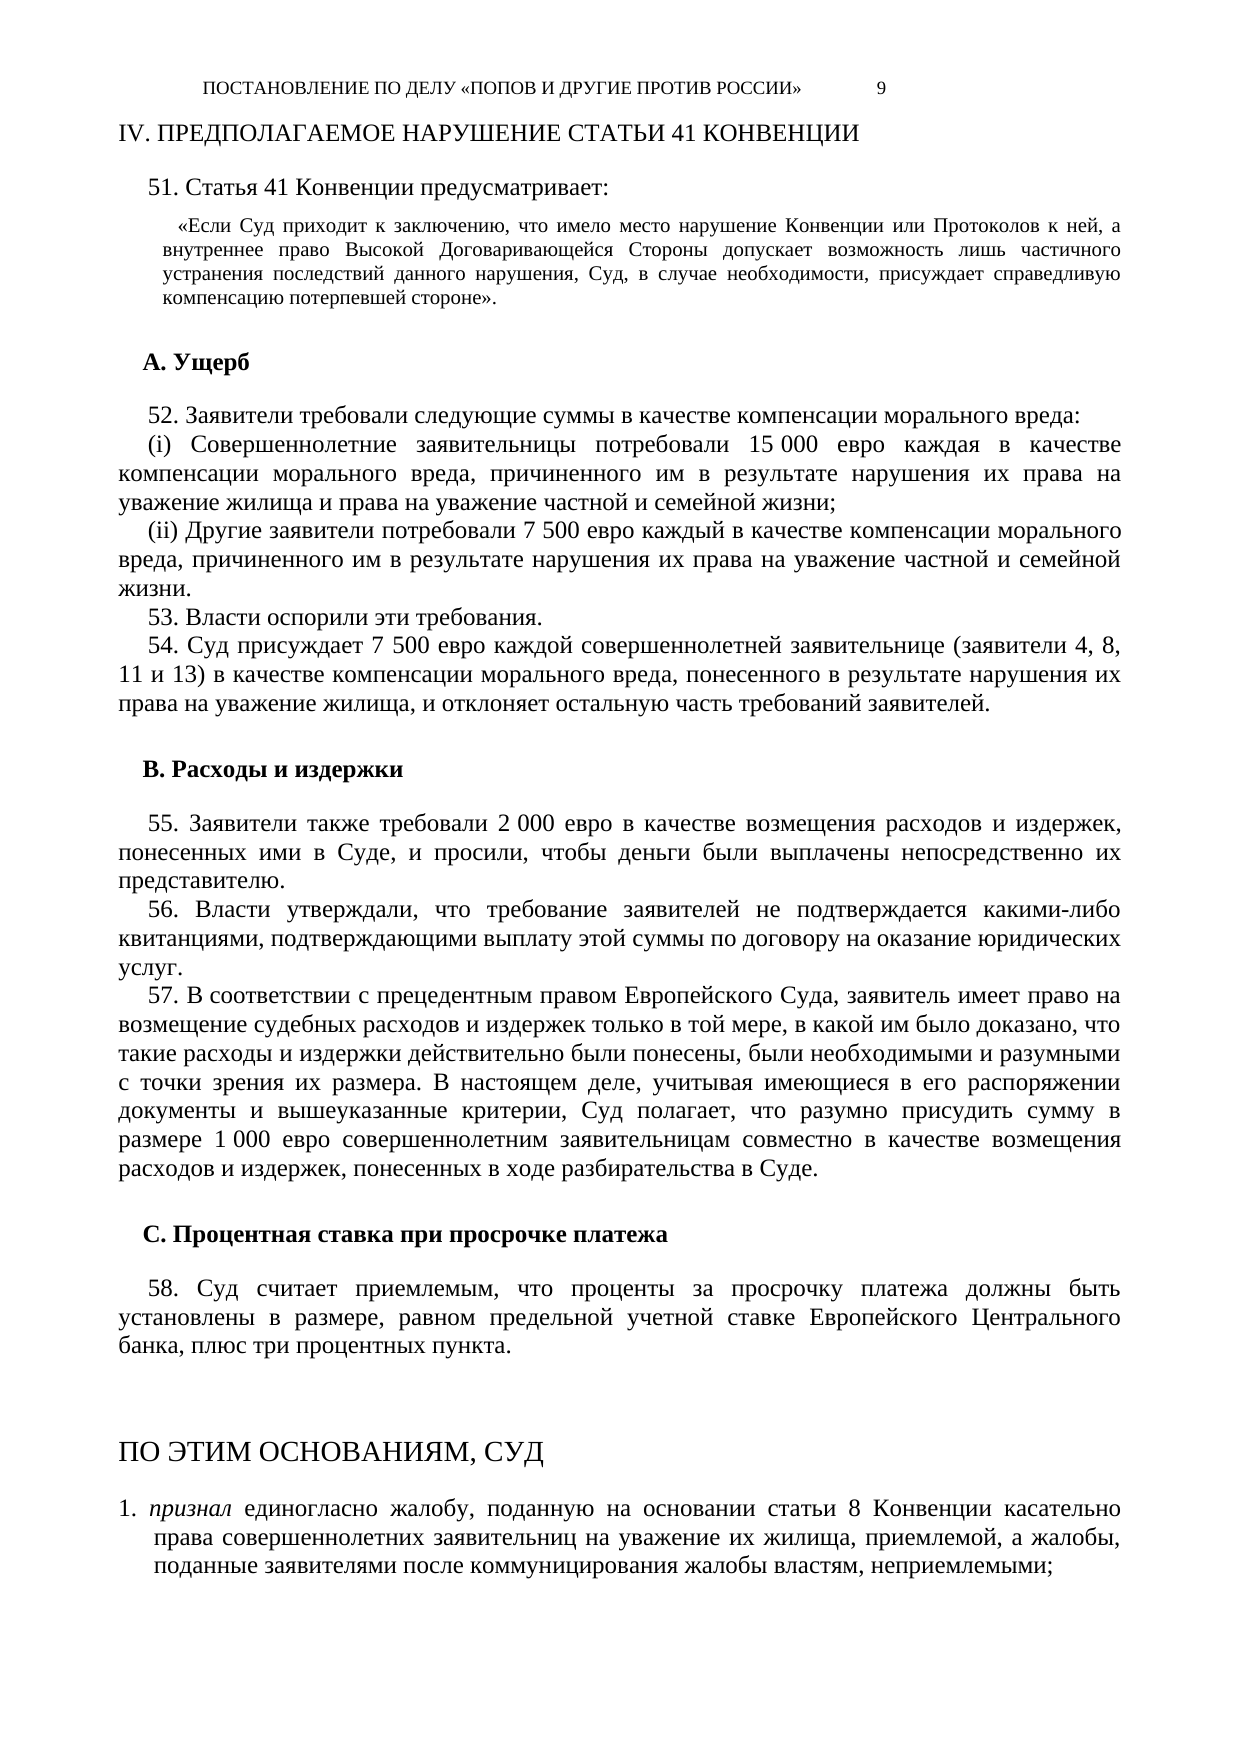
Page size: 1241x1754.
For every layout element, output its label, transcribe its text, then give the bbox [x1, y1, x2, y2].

text 57. В соответствии с прецедентным правом Европейского Суда, заявитель имеет право на возмещение судебных расходов и издержек только в той мере, в какой им было доказано, что такие расходы и издержки действительно были понесены, были необходимыми и разумными с точки зрения их размера. В настоящем деле, учитывая имеющиеся в его распоряжении документы и вышеуказанные критерии, Суд полагает, что разумно присудить сумму в размере 1 000 евро совершеннолетним заявительницам совместно в качестве возмещения расходов и издержек, понесенных в ходе разбирательства в Суде. [118, 981, 1122, 1182]
text 58. Суд считает приемлемым, что проценты за просрочку платежа должны быть установлены в размере, равном предельной учетной ставке Европейского Центрального банка, плюс три процентных пункта. [118, 1273, 1122, 1359]
text (i) Совершеннолетние заявительницы потребовали 15 000 евро каждая в качестве компенсации морального вреда, причиненного им в результате нарушения их права на уважение жилища и права на уважение частной и семейной жизни; [118, 429, 1122, 516]
text 51. Статья 41 Конвенции предусматривает: [118, 172, 1122, 201]
text 53. Власти оспорили эти требования. [118, 602, 1122, 631]
title ПО ЭТИМ ОСНОВАНИЯМ, СУД [118, 1434, 1122, 1468]
text 55. Заявители также требовали 2 000 евро в качестве возмещения расходов и издержек, понесенных ими в Суде, и просили, чтобы деньги были выплачены непосредственно их представителю. [118, 808, 1122, 894]
subtitle IV. ПРЕДПОЛАГАЕМОЕ НАРУШЕНИЕ СТАТЬИ 41 КОНВЕНЦИИ [118, 118, 1122, 147]
text (ii) Другие заявители потребовали 7 500 евро каждый в качестве компенсации морального вреда, причиненного им в результате нарушения их права на уважение частной и семейной жизни. [118, 516, 1122, 602]
text 52. Заявители требовали следующие суммы в качестве компенсации морального вреда: [118, 401, 1122, 429]
subtitle A. Ущерб [142, 347, 1122, 376]
text 56. Власти утверждали, что требование заявителей не подтверждается какими-либо квитанциями, подтверждающими выплату этой суммы по договору на оказание юридических услуг. [118, 894, 1122, 981]
subtitle B. Расходы и издержки [142, 754, 1122, 783]
text 54. Суд присуждает 7 500 евро каждой совершеннолетней заявительнице (заявители 4, 8, 11 и 13) в качестве компенсации морального вреда, понесенного в результате нарушения их права на уважение жилища, и отклоняет остальную часть требований заявителей. [118, 631, 1122, 717]
text «Если Суд приходит к заключению, что имело место нарушение Конвенции или Протоколов к ней, а внутреннее право Высокой Договаривающейся Стороны допускает возможность лишь частичного устранения последствий данного нарушения, Суд, в случае необходимости, присуждает справедливую компенсацию потерпевшей стороне». [162, 213, 1122, 309]
list 1. признал единогласно жалобу, поданную на основании статьи 8 Конвенции касательно права совершеннолетних заявительниц на уважение их жилища, приемлемой, а жалобы, поданные заявителями после коммуницирования жалобы властям, неприемлемыми; [118, 1493, 1122, 1579]
subtitle C. Процентная ставка при просрочке платежа [142, 1219, 1122, 1248]
